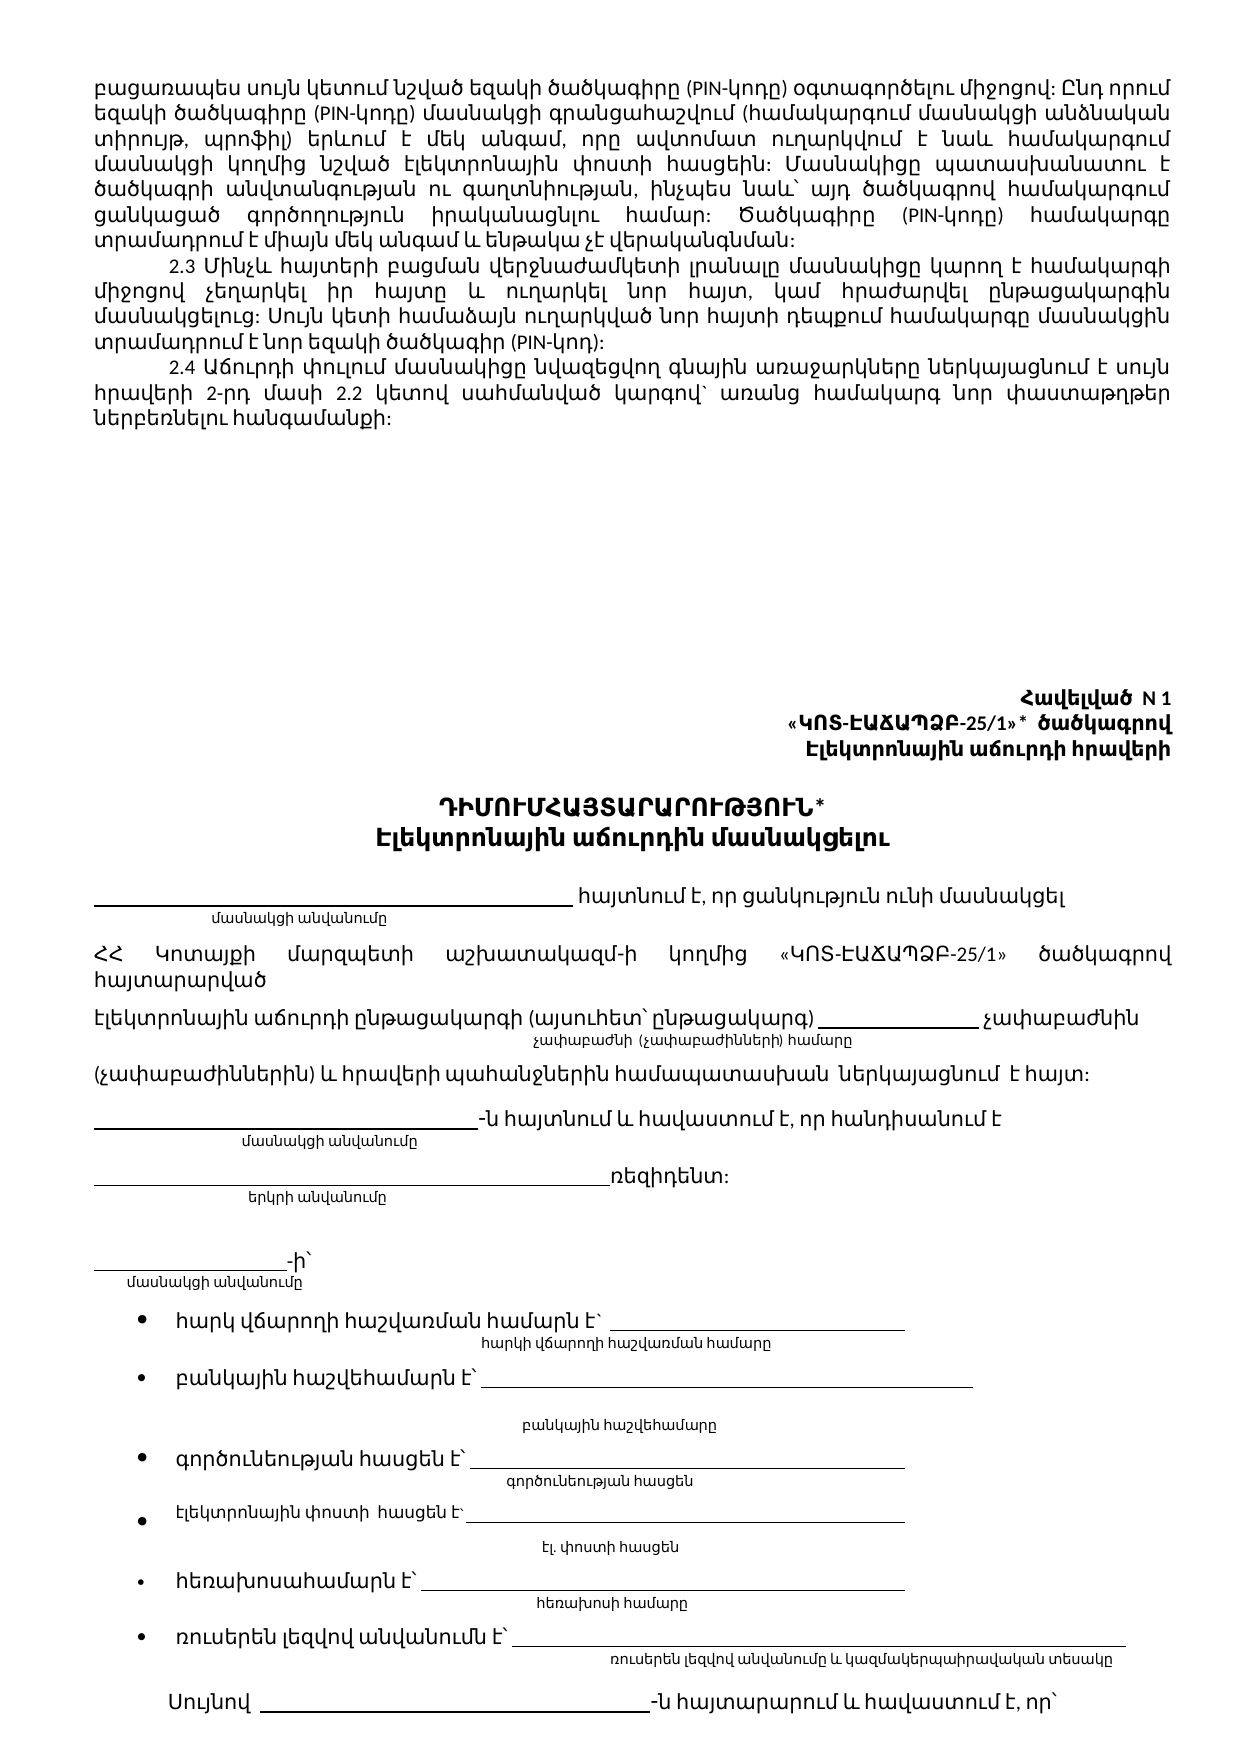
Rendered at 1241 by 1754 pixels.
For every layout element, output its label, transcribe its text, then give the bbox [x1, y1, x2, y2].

text գործունեության հասցեն [94, 1472, 1171, 1502]
text մասնակցի անվանումը [94, 1273, 1171, 1304]
text մասնակցի անվանումը [94, 1133, 1171, 1163]
text ռուսերեն լեզվով անվանումը և կազմակերպաիրավական տեսակը [536, 1650, 1171, 1680]
list հեռախոսահամարն է՝ [138, 1568, 1171, 1594]
text «ԿՈՏ-ԷԱՃԱՊՁԲ-25/1»* ծածկագրով [94, 710, 1171, 736]
text -ի՝ [94, 1248, 1171, 1273]
text (չափաբաժիններին) և հրավերի պահանջներին համապատասխան ներկայացնում է հայտ: [94, 1061, 1171, 1087]
list էլեկտրոնային փոստի հասցեն է՝ [138, 1502, 1171, 1538]
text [94, 75, 1171, 253]
text -ն հայտնում և հավաստում է, որ հանդիսանում է [94, 1102, 1171, 1133]
text մասնակցի անվանումը [94, 909, 1171, 939]
text ռեզիդենտ: [94, 1163, 1171, 1188]
text ԴԻՄՈՒՄՀԱՅՏԱՐԱՐՈՒԹՅՈՒՆ* [94, 792, 1171, 822]
text հարկի վճարողի հաշվառման համարը [94, 1334, 1171, 1365]
list ռուսերեն լեզվով անվանումն է՝ [138, 1624, 1171, 1650]
subtitle Էլեկտրոնային աճուրդին մասնակցելու [94, 822, 1171, 853]
text երկրի անվանումը [94, 1188, 1171, 1219]
text էլեկտրոնային աճուրդի ընթացակարգի (այսուհետ՝ ընթացակարգ) չափաբաժնին [94, 1005, 1171, 1031]
list գործունեության հասցեն է՝ [138, 1446, 1171, 1472]
text հեռախոսի համարը [462, 1594, 1171, 1624]
text Սույնով -ն հայտարարում և հավաստում է, որ՝ [94, 1685, 1171, 1716]
text 2.4 Աճուրդի փուլում մասնակիցը նվազեցվող գնային առաջարկները ներկայացնում է սույն հրավերի 2-րդ մասի 2.2 կետով սահմանված կարգով` առանց համակարգ նոր փաստաթղթեր ներբեռնելու հանգամանքի: [94, 354, 1171, 431]
text Էլեկտրոնային աճուրդի հրավերի [94, 736, 1171, 761]
text հայտնում է, որ ցանկություն ունի մասնակցել [94, 883, 1171, 909]
text բանկային հաշվեհամարը [94, 1416, 1171, 1446]
list հարկ վճարողի հաշվառման համարն է` [138, 1304, 1171, 1334]
text Հավելված N 1 [94, 685, 1171, 710]
text էլ. փոստի հասցեն [94, 1538, 1171, 1568]
list բանկային հաշվեհամարն է՝ [138, 1365, 1171, 1416]
text ՀՀ Կոտայքի մարզպետի աշխատակազմ -ի կողմից «ԿՈՏ-ԷԱՃԱՊՁԲ-25/1» ծածկագրով հայտարարված [94, 939, 1171, 993]
text չափաբաժնի (չափաբաժինների) համարը [94, 1031, 1171, 1061]
text 2.3 Մինչև հայտերի բացման վերջնաժամկետի լրանալը մասնակիցը կարող է համակարգի միջոցով չեղարկել իր հայտը և ուղարկել նոր հայտ, կամ հրաժարվել ընթացակարգին մասնակցելուց: Սույն կետի համաձայն ուղարկված նոր հայտի դեպքում համակարգը մասնակցին տրամադրում է նոր եզակի ծածկագիր (PIN-կոդ): [94, 253, 1171, 354]
